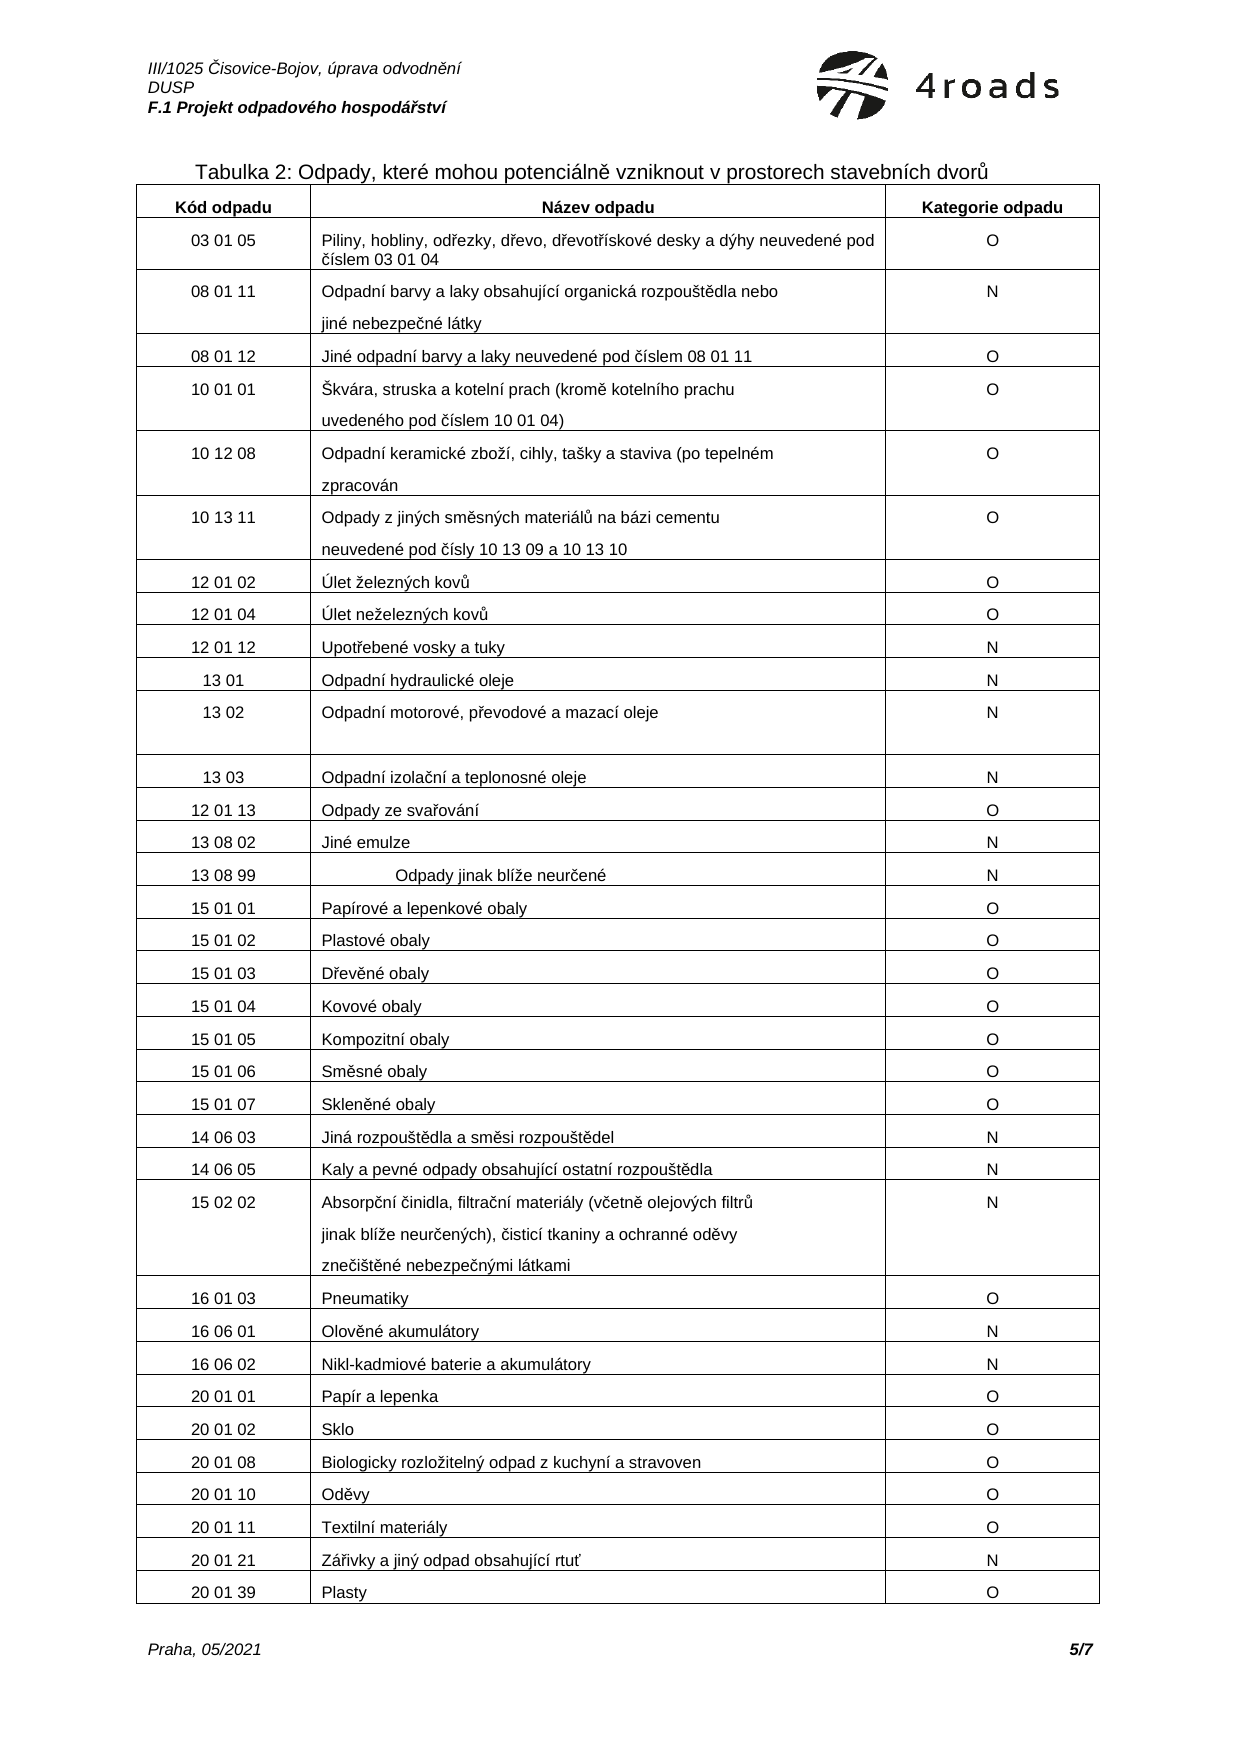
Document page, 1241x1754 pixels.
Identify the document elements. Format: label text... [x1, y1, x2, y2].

table_cell Zářivky a jiný odpad obsahující rtuť [311, 1538, 885, 1570]
table_cell Odpadní keramické zboží, cihly, tašky a staviva (po tepelném zpracován [311, 431, 885, 494]
table_cell Odpadní motorové, převodové a mazací oleje [311, 691, 885, 754]
table_cell Plastové obaly [311, 919, 885, 950]
table_cell 12 01 12 [137, 625, 310, 657]
table_cell Odpadní barvy a laky obsahující organická rozpouštědla nebo jiné nebezpečné látky [311, 270, 885, 333]
table_cell Papír a lepenka [311, 1375, 885, 1406]
table_cell O [886, 431, 1099, 494]
table_cell Absorpční činidla, filtrační materiály (včetně olejových filtrů jinak blíže neurčených), čisticí tkaniny a ochranné oděvy znečištěné nebezpečnými látkami [311, 1180, 885, 1275]
table_cell Upotřebené vosky a tuky [311, 625, 885, 657]
table_cell 08 01 12 [137, 334, 310, 366]
table_cell Směsné obaly [311, 1050, 885, 1081]
table_cell N [886, 755, 1099, 787]
table_cell 10 12 08 [137, 431, 310, 494]
table_cell N [886, 658, 1099, 690]
table_cell Oděvy [311, 1473, 885, 1504]
table_cell O [886, 1082, 1099, 1114]
table_cell Nikl-kadmiové baterie a akumulátory [311, 1342, 885, 1373]
table_cell O [886, 984, 1099, 1016]
table_cell O [886, 886, 1099, 918]
table_cell Škvára, struska a kotelní prach (kromě kotelního prachu uvedeného pod číslem 10 01 04) [311, 367, 885, 430]
table_cell O [886, 593, 1099, 624]
table_cell 14 06 05 [137, 1148, 310, 1179]
table_cell 13 08 99 [137, 853, 310, 885]
table_cell O [886, 218, 1099, 269]
table_cell Kaly a pevné odpady obsahující ostatní rozpouštědla [311, 1148, 885, 1179]
table_cell N [886, 1309, 1099, 1341]
table_cell N [886, 821, 1099, 852]
table_cell O [886, 919, 1099, 950]
table_cell N [886, 1342, 1099, 1373]
table_cell 14 06 03 [137, 1115, 310, 1147]
table_cell O [886, 1571, 1099, 1602]
text Tabulka 2: Odpady, které mohou potenciálně vzniknout v prostorech stavebních dvorů [148, 160, 1093, 184]
table_cell 15 01 05 [137, 1017, 310, 1048]
table_cell 13 08 02 [137, 821, 310, 852]
picture [806, 41, 1074, 133]
table_cell 15 01 07 [137, 1082, 310, 1114]
table_cell Piliny, hobliny, odřezky, dřevo, dřevotřískové desky a dýhy neuvedené pod číslem 03 01 04 [311, 218, 885, 269]
table_header Název odpadu [311, 185, 885, 217]
table_cell 03 01 05 [137, 218, 310, 269]
table_cell Úlet železných kovů [311, 560, 885, 592]
table_cell Odpady ze svařování [311, 788, 885, 819]
table_cell Jiná rozpouštědla a směsi rozpouštědel [311, 1115, 885, 1147]
table_cell O [886, 788, 1099, 819]
table_cell Olověné akumulátory [311, 1309, 885, 1341]
table_cell 15 02 02 [137, 1180, 310, 1275]
table_cell O [886, 496, 1099, 559]
table_cell N [886, 1148, 1099, 1179]
table_cell Textilní materiály [311, 1505, 885, 1537]
table_cell 13 03 [137, 755, 310, 787]
table_cell Jiné emulze [311, 821, 885, 852]
table_cell Odpadní izolační a teplonosné oleje [311, 755, 885, 787]
table_cell 15 01 03 [137, 951, 310, 983]
table_cell 12 01 13 [137, 788, 310, 819]
table_cell N [886, 1180, 1099, 1275]
table_cell O [886, 560, 1099, 592]
table_cell 15 01 01 [137, 886, 310, 918]
table_cell Biologicky rozložitelný odpad z kuchyní a stravoven [311, 1440, 885, 1472]
table_cell Pneumatiky [311, 1276, 885, 1308]
table_cell Kovové obaly [311, 984, 885, 1016]
table_cell 20 01 10 [137, 1473, 310, 1504]
table_cell O [886, 1440, 1099, 1472]
table_cell N [886, 625, 1099, 657]
table_header Kategorie odpadu [886, 185, 1099, 217]
table_cell Dřevěné obaly [311, 951, 885, 983]
table_cell Jiné odpadní barvy a laky neuvedené pod číslem 08 01 11 [311, 334, 885, 366]
table_cell O [886, 951, 1099, 983]
table_cell 08 01 11 [137, 270, 310, 333]
table_cell Odpady jinak blíže neurčené [311, 853, 885, 885]
table_cell 12 01 02 [137, 560, 310, 592]
table_cell 20 01 02 [137, 1407, 310, 1439]
table_cell N [886, 1115, 1099, 1147]
table_cell 16 06 01 [137, 1309, 310, 1341]
table_cell N [886, 270, 1099, 333]
table_cell 15 01 02 [137, 919, 310, 950]
table_cell O [886, 1407, 1099, 1439]
table_cell 16 01 03 [137, 1276, 310, 1308]
table_cell 13 01 [137, 658, 310, 690]
table_cell Papírové a lepenkové obaly [311, 886, 885, 918]
table_cell O [886, 367, 1099, 430]
table_cell O [886, 1050, 1099, 1081]
table_cell N [886, 853, 1099, 885]
table_cell Kompozitní obaly [311, 1017, 885, 1048]
table_cell O [886, 1375, 1099, 1406]
table_cell 16 06 02 [137, 1342, 310, 1373]
table_cell 15 01 06 [137, 1050, 310, 1081]
table_cell N [886, 691, 1099, 754]
table_cell O [886, 1276, 1099, 1308]
table_cell O [886, 1017, 1099, 1048]
table_cell Sklo [311, 1407, 885, 1439]
table_cell 20 01 01 [137, 1375, 310, 1406]
table_cell Plasty [311, 1571, 885, 1602]
table_cell 20 01 21 [137, 1538, 310, 1570]
table_cell Odpady z jiných směsných materiálů na bázi cementu neuvedené pod čísly 10 13 09 a 10 13 10 [311, 496, 885, 559]
table_cell 12 01 04 [137, 593, 310, 624]
table_cell 10 13 11 [137, 496, 310, 559]
table_cell Odpadní hydraulické oleje [311, 658, 885, 690]
table_cell 13 02 [137, 691, 310, 754]
table_cell N [886, 1538, 1099, 1570]
table_header Kód odpadu [137, 185, 310, 217]
table_cell 20 01 39 [137, 1571, 310, 1602]
table_cell Úlet neželezných kovů [311, 593, 885, 624]
table_cell O [886, 334, 1099, 366]
table_cell 15 01 04 [137, 984, 310, 1016]
table_cell O [886, 1473, 1099, 1504]
table_cell 10 01 01 [137, 367, 310, 430]
table_cell O [886, 1505, 1099, 1537]
table_cell 20 01 11 [137, 1505, 310, 1537]
table_cell Skleněné obaly [311, 1082, 885, 1114]
table_cell 20 01 08 [137, 1440, 310, 1472]
